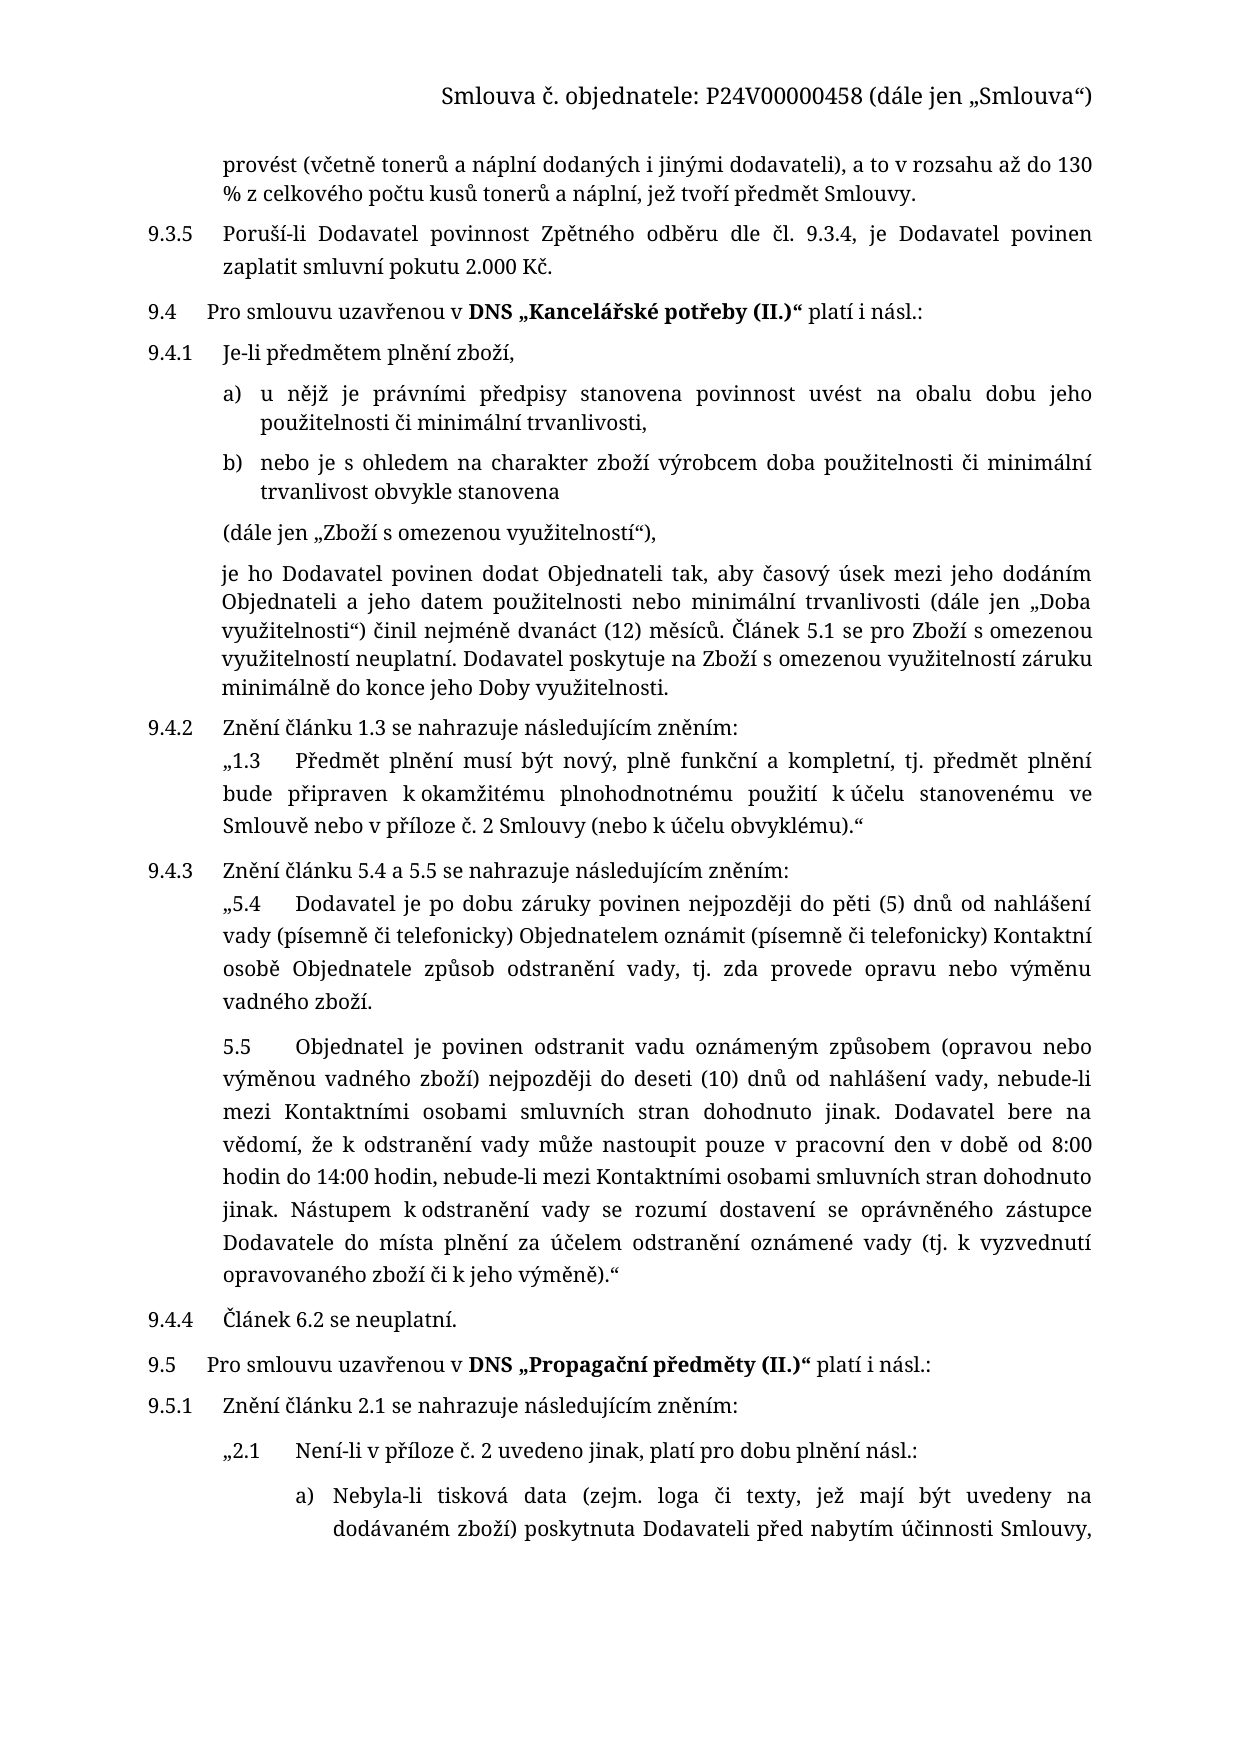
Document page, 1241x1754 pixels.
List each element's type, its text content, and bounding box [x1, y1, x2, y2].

list „5.4 Dodavatel je po dobu záruky povinen nejpozději do pěti (5) dnů od nahlášení vady (písemně či telefonicky) Objednatelem oznámit (písemně či telefonicky) Kontaktní osobě Objednatele způsob odstranění vady, tj. zda provede opravu nebo výměnu vadného zboží. [223, 889, 1093, 1015]
list Znění článku 2.1 se nahrazuje následujícím zněním: [148, 1391, 1093, 1420]
list Poruší-li Dodavatel povinnost Zpětného odběru dle čl. 9.3.4, je Dodavatel povinen zaplatit smluvní pokutu 2.000 Kč. [148, 219, 1093, 281]
list Znění článku 1.3 se nahrazuje následujícím zněním: [148, 713, 1093, 742]
list „1.3 Předmět plnění musí být nový, plně funkční a kompletní, tj. předmět plnění bude připraven k okamžitému plnohodnotnému použití k účelu stanovenému ve Smlouvě nebo v příloze č. 2 Smlouvy (nebo k účelu obvyklému).“ [223, 746, 1093, 840]
text je ho Dodavatel povinen dodat Objednateli tak, aby časový úsek mezi jeho dodáním Objednateli a jeho datem použitelnosti nebo minimální trvanlivosti (dále jen „Doba využitelnosti“) činil nejméně dvanáct (12) měsíců. Článek 5.1 se pro Zboží s omezenou využitelností neuplatní. Dodavatel poskytuje na Zboží s omezenou využitelností záruku minimálně do konce jeho Doby využitelnosti. [221, 559, 1093, 701]
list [148, 150, 1093, 207]
list „2.1 Není-li v příloze č. 2 uvedeno jinak, platí pro dobu plnění násl.: [223, 1436, 1093, 1465]
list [295, 1482, 1093, 1543]
text (dále jen „Zboží s omezenou využitelností“), [223, 518, 1093, 546]
list Znění článku 5.4 a 5.5 se nahrazuje následujícím zněním: [148, 856, 1093, 885]
list Článek 6.2 se neuplatní. [148, 1305, 1093, 1334]
list Pro smlouvu uzavřenou v DNS „Kancelářské potřeby (II.)“ platí i násl.: [148, 297, 1093, 326]
list nebo je s ohledem na charakter zboží výrobcem doba použitelnosti či minimální trvanlivost obvykle stanovena [223, 448, 1093, 505]
list Pro smlouvu uzavřenou v DNS „Propagační předměty (II.)“ platí i násl.: [148, 1350, 1093, 1379]
list 5.5 Objednatel je povinen odstranit vadu oznámeným způsobem (opravou nebo výměnou vadného zboží) nejpozději do deseti (10) dnů od nahlášení vady, nebude-li mezi Kontaktními osobami smluvních stran dohodnuto jinak. Dodavatel bere na vědomí, že k odstranění vady může nastoupit pouze v pracovní den v době od 8:00 hodin do 14:00 hodin, nebude-li mezi Kontaktními osobami smluvních stran dohodnuto jinak. Nástupem k odstranění vady se rozumí dostavení se oprávněného zástupce Dodavatele do místa plnění za účelem odstranění oznámené vady (tj. k vyzvednutí opravovaného zboží či k jeho výměně).“ [223, 1032, 1093, 1289]
list u nějž je právními předpisy stanovena povinnost uvést na obalu dobu jeho použitelnosti či minimální trvanlivosti, [223, 379, 1093, 436]
list Je-li předmětem plnění zboží, [148, 338, 1093, 367]
